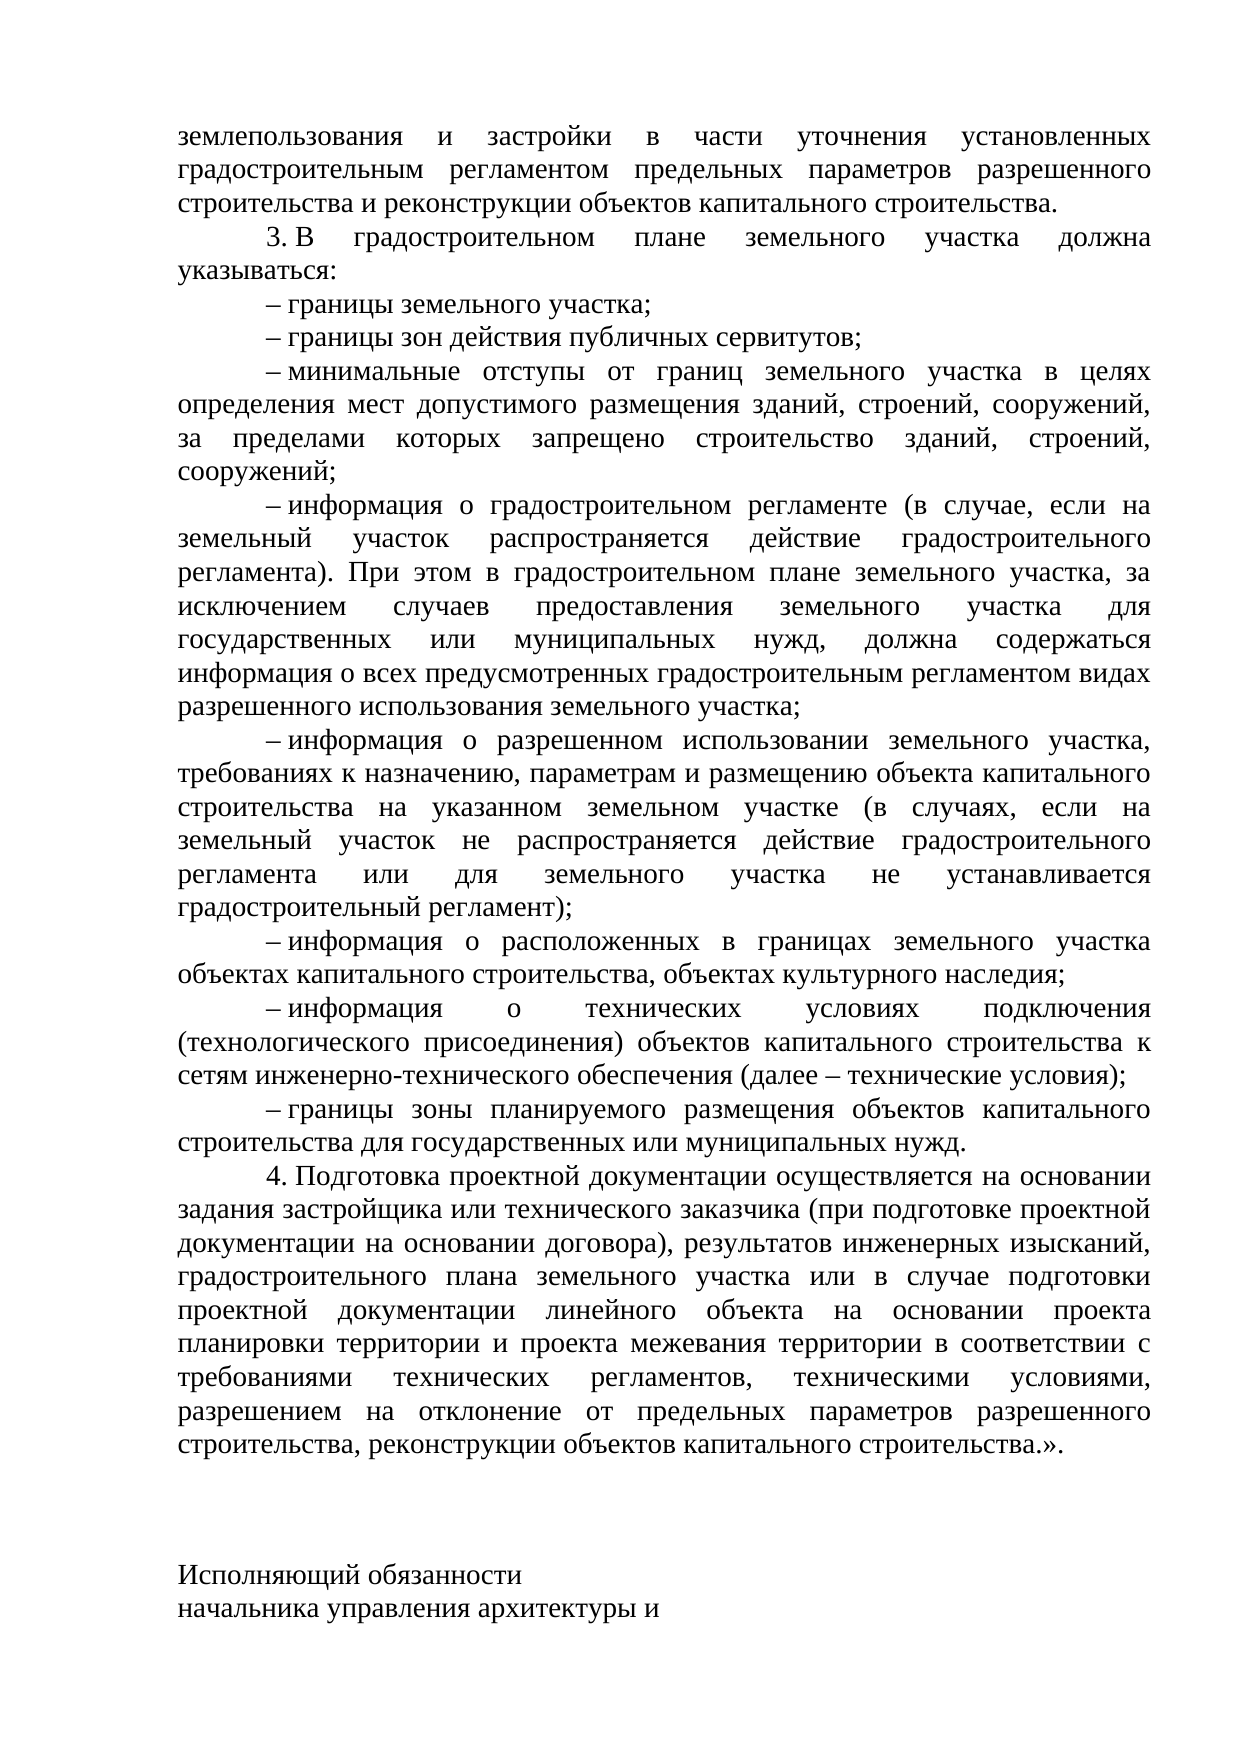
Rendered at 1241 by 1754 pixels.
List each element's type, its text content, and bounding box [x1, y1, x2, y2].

text – информация о технических условиях подключения (технологического присоединения) объектов капитального строительства к сетям инженерно-технического обеспечения (далее – технические условия); [177, 990, 1152, 1091]
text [177, 118, 1152, 219]
text – границы зоны планируемого размещения объектов капитального строительства для государственных или муниципальных нужд. [177, 1091, 1152, 1158]
text – минимальные отступы от границ земельного участка в целях определения мест допустимого размещения зданий, строений, сооружений, за пределами которых запрещено строительство зданий, строений, сооружений; [177, 353, 1152, 487]
text начальника управления архитектуры и [177, 1591, 1152, 1624]
text 4. Подготовка проектной документации осуществляется на основании задания застройщика или технического заказчика (при подготовке проектной документации на основании договора), результатов инженерных изысканий, градостроительного плана земельного участка или в случае подготовки проектной документации линейного объекта на основании проекта планировки территории и проекта межевания территории в соответствии с требованиями технических регламентов, техническими условиями, разрешением на отклонение от предельных параметров разрешенного строительства, реконструкции объектов капитального строительства.». [177, 1158, 1152, 1460]
text – информация о градостроительном регламенте (в случае, если на земельный участок распространяется действие градостроительного регламента). При этом в градостроительном плане земельного участка, за исключением случаев предоставления земельного участка для государственных или муниципальных нужд, должна содержаться информация о всех предусмотренных градостроительным регламентом видах разрешенного использования земельного участка; [177, 487, 1152, 722]
text – границы земельного участка; [177, 286, 1152, 319]
text 3. В градостроительном плане земельного участка должна указываться: [177, 219, 1152, 286]
text – границы зон действия публичных сервитутов; [177, 319, 1152, 353]
text Исполняющий обязанности [177, 1557, 1152, 1591]
text – информация о расположенных в границах земельного участка объектах капитального строительства, объектах культурного наследия; [177, 923, 1152, 990]
text – информация о разрешенном использовании земельного участка, требованиях к назначению, параметрам и размещению объекта капитального строительства на указанном земельном участке (в случаях, если на земельный участок не распространяется действие градостроительного регламента или для земельного участка не устанавливается градостроительный регламент); [177, 722, 1152, 923]
